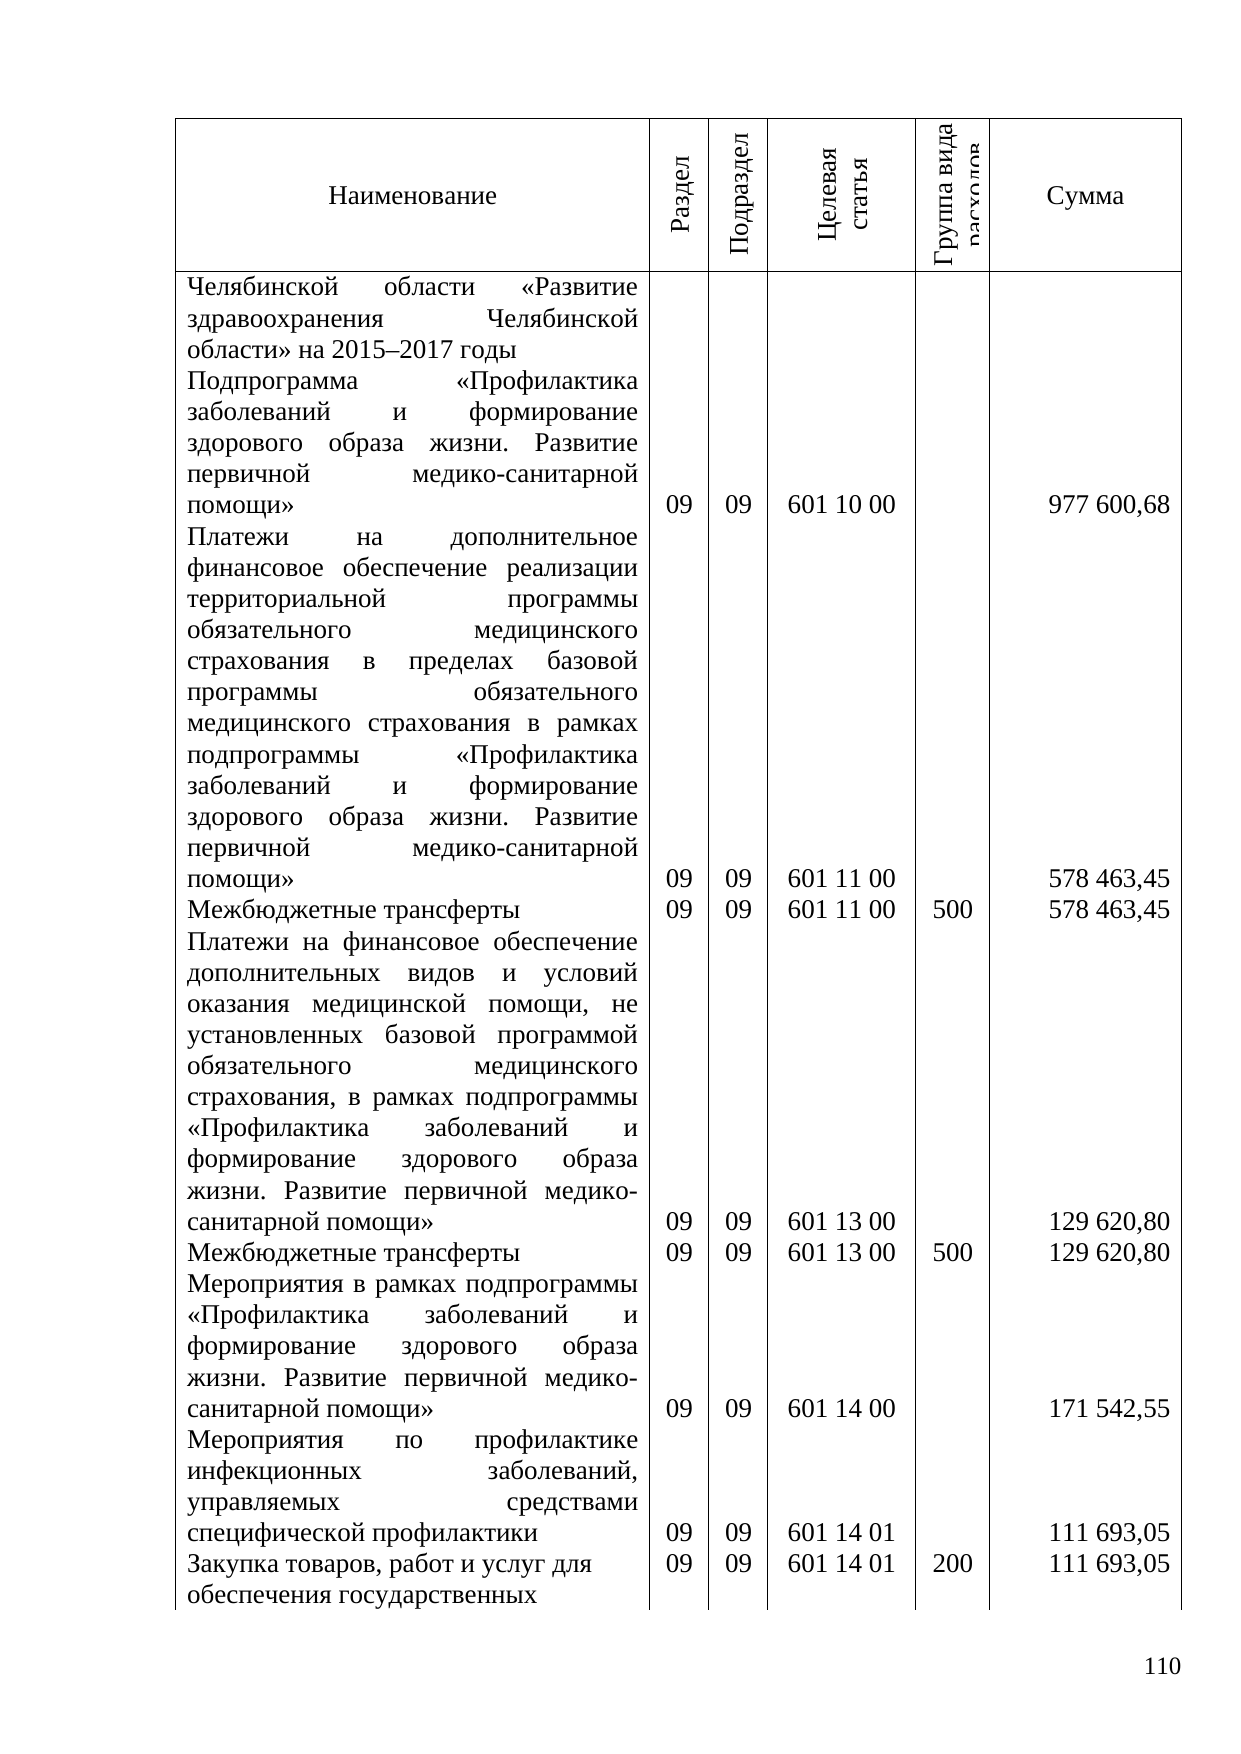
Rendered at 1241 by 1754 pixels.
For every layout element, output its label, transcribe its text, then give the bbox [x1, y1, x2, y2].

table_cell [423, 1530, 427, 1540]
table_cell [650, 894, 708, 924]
table_header Группа вида расходов [916, 119, 989, 271]
table_header Целевая статья [768, 119, 915, 271]
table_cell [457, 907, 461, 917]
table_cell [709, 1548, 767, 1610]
table_header Сумма [990, 119, 1181, 271]
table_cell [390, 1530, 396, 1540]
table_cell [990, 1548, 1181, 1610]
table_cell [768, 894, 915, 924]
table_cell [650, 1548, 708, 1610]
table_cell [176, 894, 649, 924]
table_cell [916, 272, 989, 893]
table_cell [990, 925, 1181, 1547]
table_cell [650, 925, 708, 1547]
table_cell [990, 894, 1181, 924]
table_header Наименование [176, 119, 649, 271]
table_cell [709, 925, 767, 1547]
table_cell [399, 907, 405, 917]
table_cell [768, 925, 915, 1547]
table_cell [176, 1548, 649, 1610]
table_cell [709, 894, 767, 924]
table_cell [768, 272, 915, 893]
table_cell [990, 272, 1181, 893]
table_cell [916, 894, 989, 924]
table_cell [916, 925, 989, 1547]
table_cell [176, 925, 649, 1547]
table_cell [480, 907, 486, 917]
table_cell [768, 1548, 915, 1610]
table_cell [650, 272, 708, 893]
table_header Раздел [650, 119, 708, 271]
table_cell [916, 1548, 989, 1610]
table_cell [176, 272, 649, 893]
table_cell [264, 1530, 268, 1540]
table_header Подраздел [709, 119, 767, 271]
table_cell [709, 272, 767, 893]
